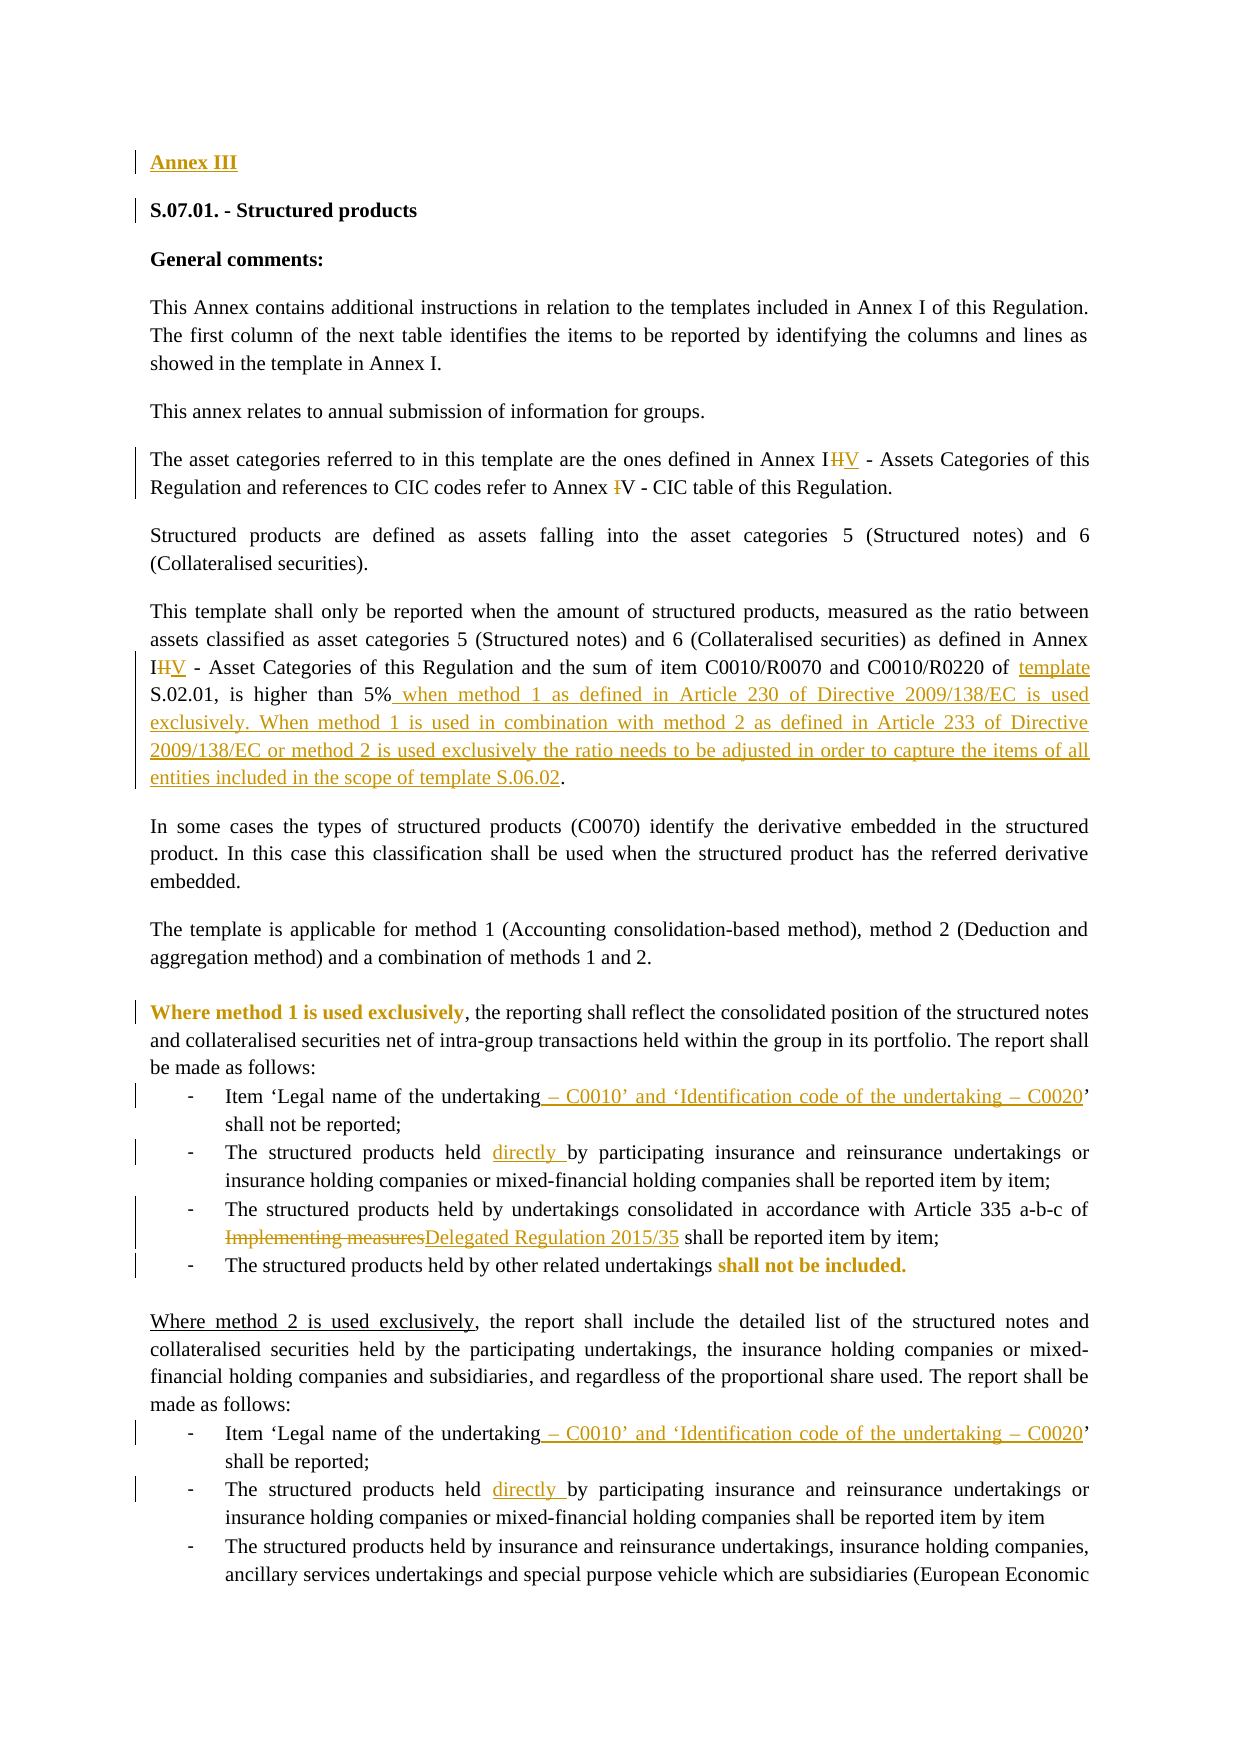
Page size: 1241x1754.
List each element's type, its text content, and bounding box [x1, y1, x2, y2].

text This annex relates to annual submission of information for groups. [150, 399, 1090, 423]
text S.07.01. - Structured products [150, 198, 1090, 222]
list The structured products held by participating insurance and reinsurance undertakings or insurance holding companies or mixed-financial holding companies shall be reported item by item; [187, 1139, 1090, 1192]
text This template shall only be reported when the amount of structured products, measured as the ratio between assets classified as asset categories 5 (Structured notes) and 6 (Collateralised securities) as defined in Annex I - Asset Categories of this Regulation and the sum of item C0010/R0070 and C0010/R0220 of S.02.01, is higher than 5%. [150, 599, 1090, 758]
list Item ‘Legal name of the undertaking’ shall be reported; [187, 1420, 1090, 1473]
text This Annex contains additional instructions in relation to the templates included in Annex I of this Regulation. The first column of the next table identifies the items to be reported by identifying the columns and lines as showed in the template in Annex I. [150, 295, 1090, 374]
text Where method 2 is used exclusively, the report shall include the detailed list of the structured notes and collateralised securities held by the participating undertakings, the insurance holding companies or mixed-financial holding companies and subsidiaries, and regardless of the proportional share used. The report shall be made as follows: [150, 1309, 1090, 1416]
text General comments: [150, 247, 1090, 271]
text Structured products are defined as assets falling into the asset categories 5 (Structured notes) and 6 (Collateralised securities). [150, 523, 1090, 575]
list The structured products held by other related undertakings shall not be included. [187, 1252, 1090, 1278]
text This template shall only be reported when the amount of structured products, measured as the ratio between assets classified as asset categories 5 (Structured notes) and 6 (Collateralised securities) as defined in Annex I - Asset Categories of this Regulation and the sum of item C0010/R0070 and C0010/R0220 of S.02.01, is higher than 5%. [150, 760, 1090, 789]
text The asset categories referred to in this template are the ones defined in Annex I - Assets Categories of this Regulation and references to CIC codes refer to Annex V - CIC table of this Regulation. [150, 447, 1090, 499]
list Item ‘Legal name of the undertaking’ shall not be reported; [187, 1083, 1090, 1136]
text Where method 1 is used exclusively, the reporting shall reflect the consolidated position of the structured notes and collateralised securities net of intra-group transactions held within the group in its portfolio. The report shall be made as follows: [150, 1000, 1090, 1079]
text The template is applicable for method 1 (Accounting consolidation-based method), method 2 (Deduction and aggregation method) and a combination of methods 1 and 2. [150, 917, 1090, 969]
list The structured products held by undertakings consolidated in accordance with Article 335 a-b-c of shall be reported item by item; [187, 1196, 1090, 1249]
list The structured products held by participating insurance and reinsurance undertakings or insurance holding companies or mixed-financial holding companies shall be reported item by item [187, 1476, 1090, 1529]
text In some cases the types of structured products (C0070) identify the derivative embedded in the structured product. In this case this classification shall be used when the structured product has the referred derivative embedded. [150, 813, 1090, 893]
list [187, 1533, 1090, 1586]
